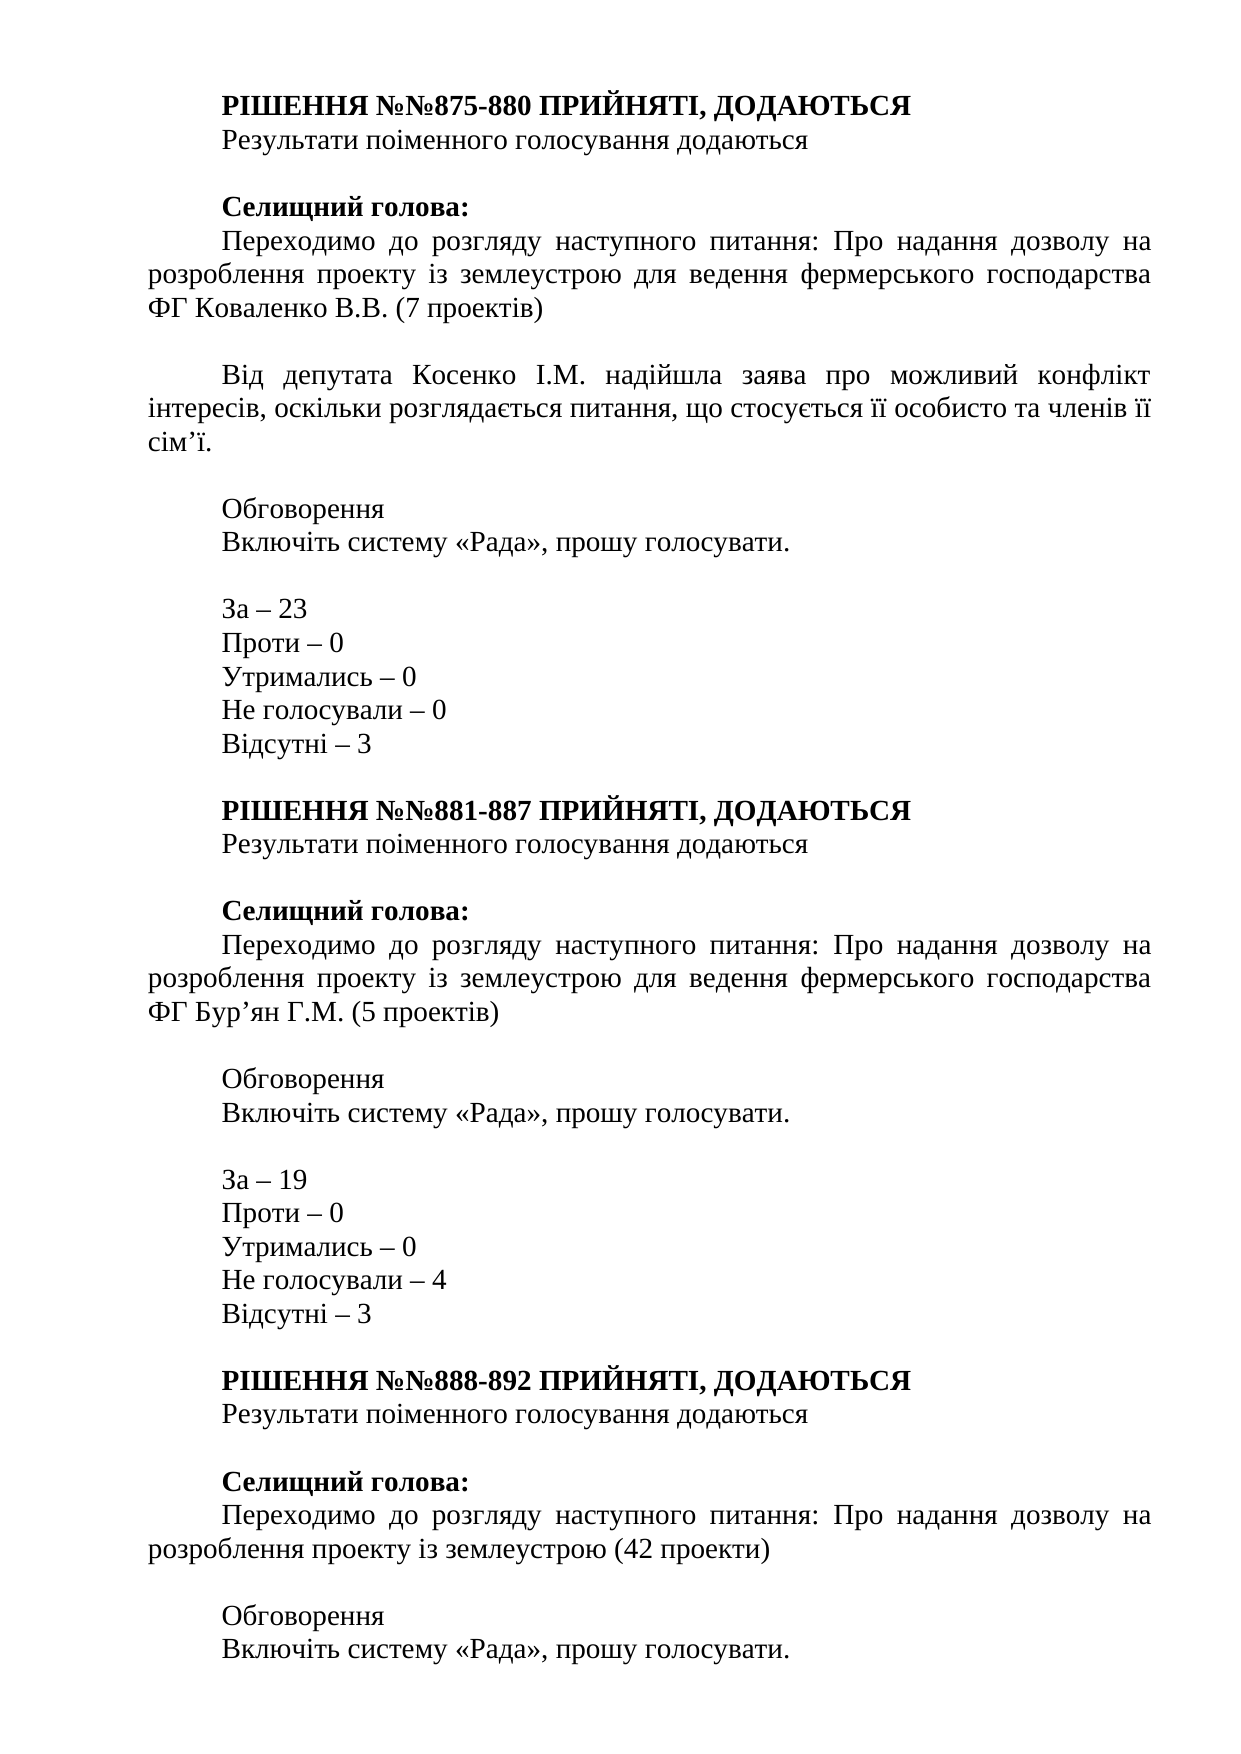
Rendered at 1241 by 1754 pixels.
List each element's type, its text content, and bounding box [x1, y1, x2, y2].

text Відсутні – 3 [148, 726, 1152, 759]
text Відсутні – 3 [148, 1296, 1152, 1329]
text Не голосували – 4 [148, 1262, 1152, 1296]
text РІШЕННЯ №№888-892 ПРИЙНЯТІ, ДОДАЮТЬСЯ [148, 1363, 1152, 1397]
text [148, 1397, 1152, 1430]
text Включіть систему «Рада», прошу голосувати. [148, 1631, 1152, 1665]
text Не голосували – 0 [148, 692, 1152, 726]
text За – 23 [148, 592, 1152, 625]
text За – 19 [148, 1162, 1152, 1195]
text Обговорення [148, 1598, 1152, 1631]
text Утримались – 0 [148, 659, 1152, 692]
text Обговорення [148, 1061, 1152, 1095]
text РІШЕННЯ №№875-880 ПРИЙНЯТІ, ДОДАЮТЬСЯ [148, 88, 1152, 122]
text РІШЕННЯ №№881-887 ПРИЙНЯТІ, ДОДАЮТЬСЯ [148, 793, 1152, 826]
text Переходимо до розгляду наступного питання: Про надання дозволу на розроблення проекту із землеустрою (42 проекти) [148, 1497, 1152, 1564]
text Результати поіменного голосування додаються [148, 122, 1152, 156]
text Проти – 0 [148, 625, 1152, 659]
text Селищний голова: [148, 893, 1152, 927]
text Селищний голова: [148, 1464, 1152, 1497]
text Переходимо до розгляду наступного питання: Про надання дозволу на розроблення проекту із землеустрою для ведення фермерського господарства ФГ Бур’ян Г.М. (5 проектів) [148, 927, 1152, 1028]
text Результати поіменного голосування додаються [148, 826, 1152, 860]
text Переходимо до розгляду наступного питання: Про надання дозволу на розроблення проекту із землеустрою для ведення фермерського господарства ФГ Коваленко В.В. (7 проектів) [148, 223, 1152, 323]
text Від депутата Косенко І.М. надійшла заява про можливий конфлікт інтересів, оскільки розглядається питання, що стосується її особисто та членів її сім’ї. [148, 357, 1152, 457]
text Селищний голова: [148, 189, 1152, 223]
text Проти – 0 [148, 1195, 1152, 1229]
text Включіть систему «Рада», прошу голосувати. [148, 524, 1152, 558]
text Включіть систему «Рада», прошу голосувати. [148, 1095, 1152, 1128]
text Обговорення [148, 491, 1152, 524]
text Утримались – 0 [148, 1229, 1152, 1262]
